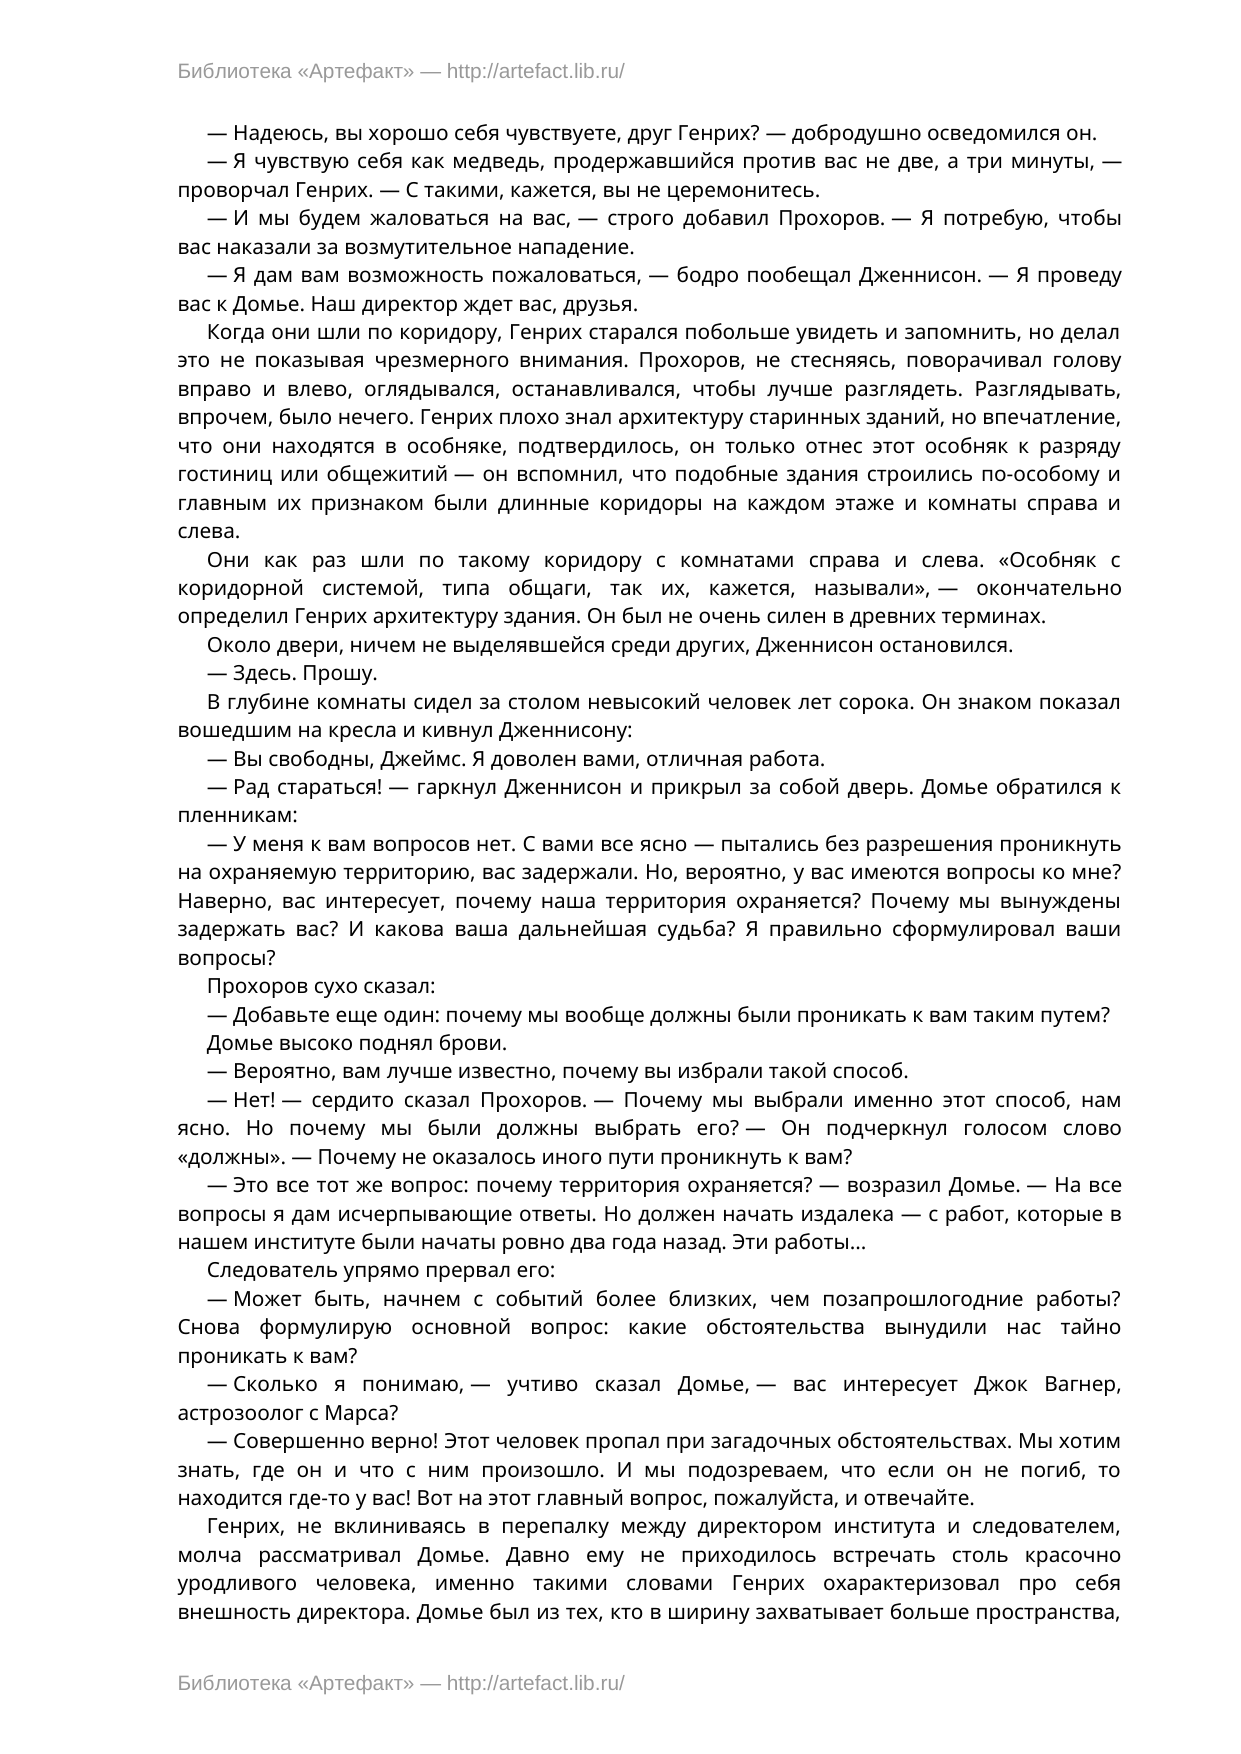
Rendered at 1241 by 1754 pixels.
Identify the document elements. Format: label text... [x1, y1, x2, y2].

text — Я дам вам возможность пожаловаться, — бодро пообещал Дженнисон. — Я проведу вас к Домье. Наш директор ждет вас, друзья. [177, 260, 1122, 317]
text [177, 1512, 1122, 1625]
text Когда они шли по коридору, Генрих старался побольше увидеть и запомнить, но делал это не показывая чрезмерного внимания. Прохоров, не стесняясь, поворачивал голову вправо и влево, оглядывался, останавливался, чтобы лучше разглядеть. Разглядывать, впрочем, было нечего. Генрих плохо знал архитектуру старинных зданий, но впечатление, что они находятся в особняке, подтвердилось, он только отнес этот особняк к разряду гостиниц или общежитий — он вспомнил, что подобные здания строились по-особому и главным их признаком были длинные коридоры на каждом этаже и комнаты справа и слева. [177, 317, 1122, 545]
text — Совершенно верно! Этот человек пропал при загадочных обстоятельствах. Мы хотим знать, где он и что с ним произошло. И мы подозреваем, что если он не погиб, то находится где-то у вас! Вот на этот главный вопрос, пожалуйста, и отвечайте. [177, 1426, 1122, 1512]
text Около двери, ничем не выделявшейся среди других, Дженнисон остановился. [177, 630, 1122, 658]
text — Вероятно, вам лучше известно, почему вы избрали такой способ. [177, 1057, 1122, 1085]
text — Рад стараться! — гаркнул Дженнисон и прикрыл за собой дверь. Домье обратился к пленникам: [177, 772, 1122, 829]
text — Я чувствую себя как медведь, продержавшийся против вас не две, а три минуты, — проворчал Генрих. — С такими, кажется, вы не церемонитесь. [177, 147, 1122, 203]
text В глубине комнаты сидел за столом невысокий человек лет сорока. Он знаком показал вошедшим на кресла и кивнул Дженнисону: [177, 687, 1122, 744]
text — Добавьте еще один: почему мы вообще должны были проникать к вам таким путем? [177, 1000, 1122, 1028]
text — У меня к вам вопросов нет. С вами все ясно — пытались без разрешения проникнуть на охраняемую территорию, вас задержали. Но, вероятно, у вас имеются вопросы ко мне? Наверно, вас интересует, почему наша территория охраняется? Почему мы вынуждены задержать вас? И какова ваша дальнейшая судьба? Я правильно сформулировал ваши вопросы? [177, 829, 1122, 971]
text — Здесь. Прошу. [177, 658, 1122, 687]
text Прохоров сухо сказал: [177, 971, 1122, 1000]
text Домье высоко поднял брови. [177, 1028, 1122, 1057]
text — Вы свободны, Джеймс. Я доволен вами, отличная работа. [177, 744, 1122, 772]
text — Надеюсь, вы хорошо себя чувствуете, друг Генрих? — добродушно осведомился он. [177, 118, 1122, 147]
text Они как раз шли по такому коридору с комнатами справа и слева. «Особняк с коридорной системой, типа общаги, так их, кажется, называли», — окончательно определил Генрих архитектуру здания. Он был не очень силен в древних терминах. [177, 545, 1122, 630]
text — Это все тот же вопрос: почему территория охраняется? — возразил Домье. — На все вопросы я дам исчерпывающие ответы. Но должен начать издалека — с работ, которые в нашем институте были начаты ровно два года назад. Эти работы... [177, 1170, 1122, 1256]
text — И мы будем жаловаться на вас, — строго добавил Прохоров. — Я потребую, чтобы вас наказали за возмутительное нападение. [177, 203, 1122, 260]
text Следователь упрямо прервал его: [177, 1256, 1122, 1284]
text — Нет! — сердито сказал Прохоров. — Почему мы выбрали именно этот способ, нам ясно. Но почему мы были должны выбрать его? — Он подчеркнул голосом слово «должны». — Почему не оказалось иного пути проникнуть к вам? [177, 1085, 1122, 1170]
text — Сколько я понимаю, — учтиво сказал Домье, — вас интересует Джок Вагнер, астрозоолог с Марса? [177, 1369, 1122, 1426]
text — Может быть, начнем с событий более близких, чем позапрошлогодние работы? Снова формулирую основной вопрос: какие обстоятельства вынудили нас тайно проникать к вам? [177, 1284, 1122, 1369]
